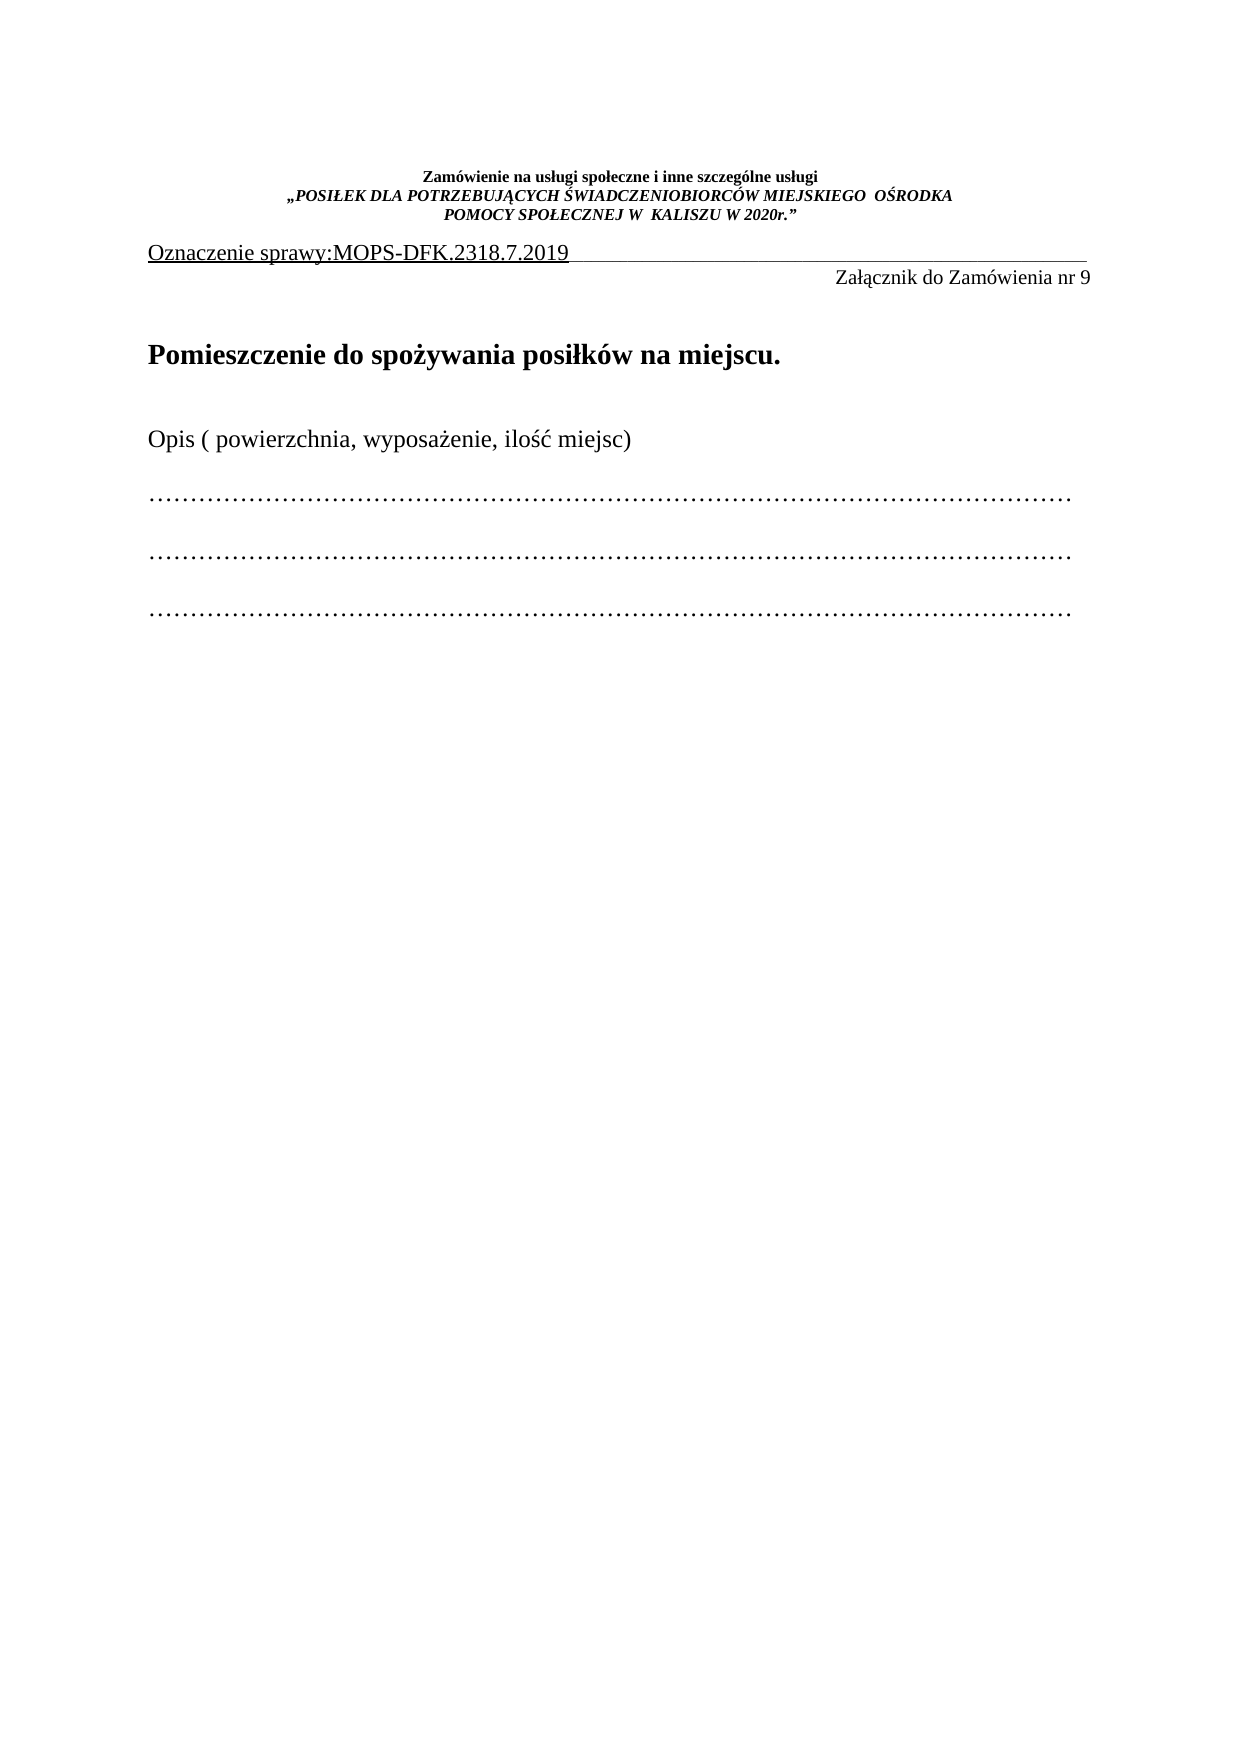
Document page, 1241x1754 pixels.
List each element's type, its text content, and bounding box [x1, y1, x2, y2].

subtitle Pomieszczenie do spożywania posiłków na miejscu. [148, 337, 1093, 371]
text ……………………………………………………………………………………………………………………………………………………………………………………………………………………………………………………………………………………………………… [148, 478, 1093, 622]
text Zamówienie na usługi społeczne i inne szczególne usługi [148, 167, 1093, 186]
text Oznaczenie sprawy:MOPS-DFK.2318.7.2019_______________________________________________________________________ [148, 239, 1093, 265]
text POMOCY SPOŁECZNEJ W KALISZU W 2020r.” [148, 205, 1093, 224]
text Opis ( powierzchnia, wyposażenie, ilość miejsc) [148, 424, 1093, 453]
subtitle Załącznik do Zamówienia nr 9 [148, 265, 1093, 289]
text „POSIŁEK DLA POTRZEBUJĄCYCH ŚWIADCZENIOBIORCÓW MIEJSKIEGO OŚRODKA [148, 186, 1093, 205]
